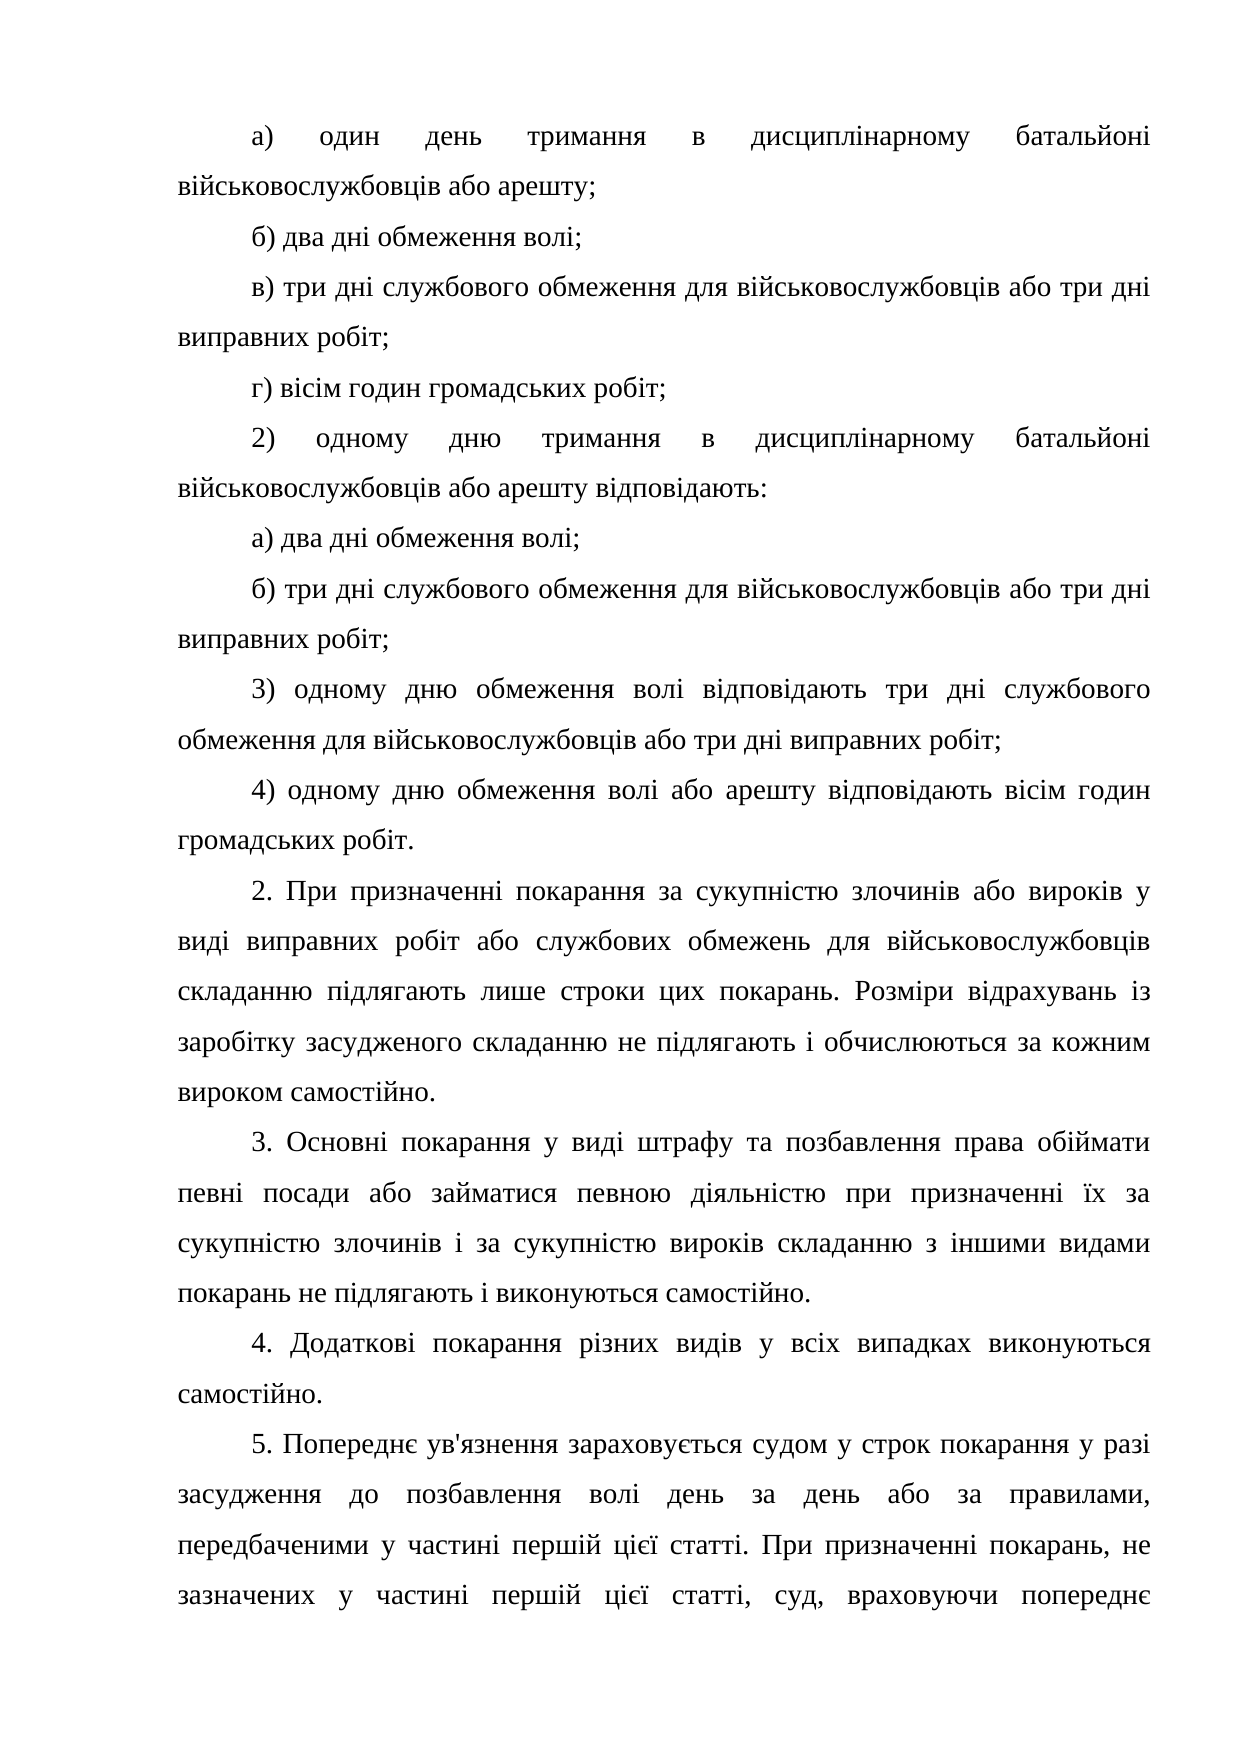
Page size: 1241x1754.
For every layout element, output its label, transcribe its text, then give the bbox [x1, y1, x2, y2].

text в) три дні службового обмеження для військовослужбовців або три дні виправних робіт; [177, 269, 1152, 353]
text б) три дні службового обмеження для військовослужбовців або три дні виправних робіт; [177, 571, 1152, 655]
text а) один день тримання в дисциплінарному батальйоні військовослужбовців або арешту; [177, 118, 1152, 202]
text 2. При призначенні покарання за сукупністю злочинів або вироків у виді виправних робіт або службових обмежень для військовослужбовців складанню підлягають лише строки цих покарань. Розміри відрахувань із заробітку засудженого складанню не підлягають і обчислюються за кожним вироком самостійно. [177, 873, 1152, 1108]
text 4. Додаткові покарання різних видів у всіх випадках виконуються самостійно. [177, 1326, 1152, 1409]
text б) два дні обмеження волі; [177, 219, 1152, 252]
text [177, 1426, 1152, 1611]
text 3. Основні покарання у виді штрафу та позбавлення права обіймати певні посади або займатися певною діяльністю при призначенні їх за сукупністю злочинів і за сукупністю вироків складанню з іншими видами покарань не підлягають і виконуються самостійно. [177, 1124, 1152, 1309]
text 2) одному дню тримання в дисциплінарному батальйоні військовослужбовців або арешту відповідають: [177, 420, 1152, 504]
text 4) одному дню обмеження волі або арешту відповідають вісім годин громадських робіт. [177, 772, 1152, 856]
text а) два дні обмеження волі; [177, 521, 1152, 554]
text г) вісім годин громадських робіт; [177, 370, 1152, 403]
text 3) одному дню обмеження волі відповідають три дні службового обмеження для військовослужбовців або три дні виправних робіт; [177, 672, 1152, 755]
